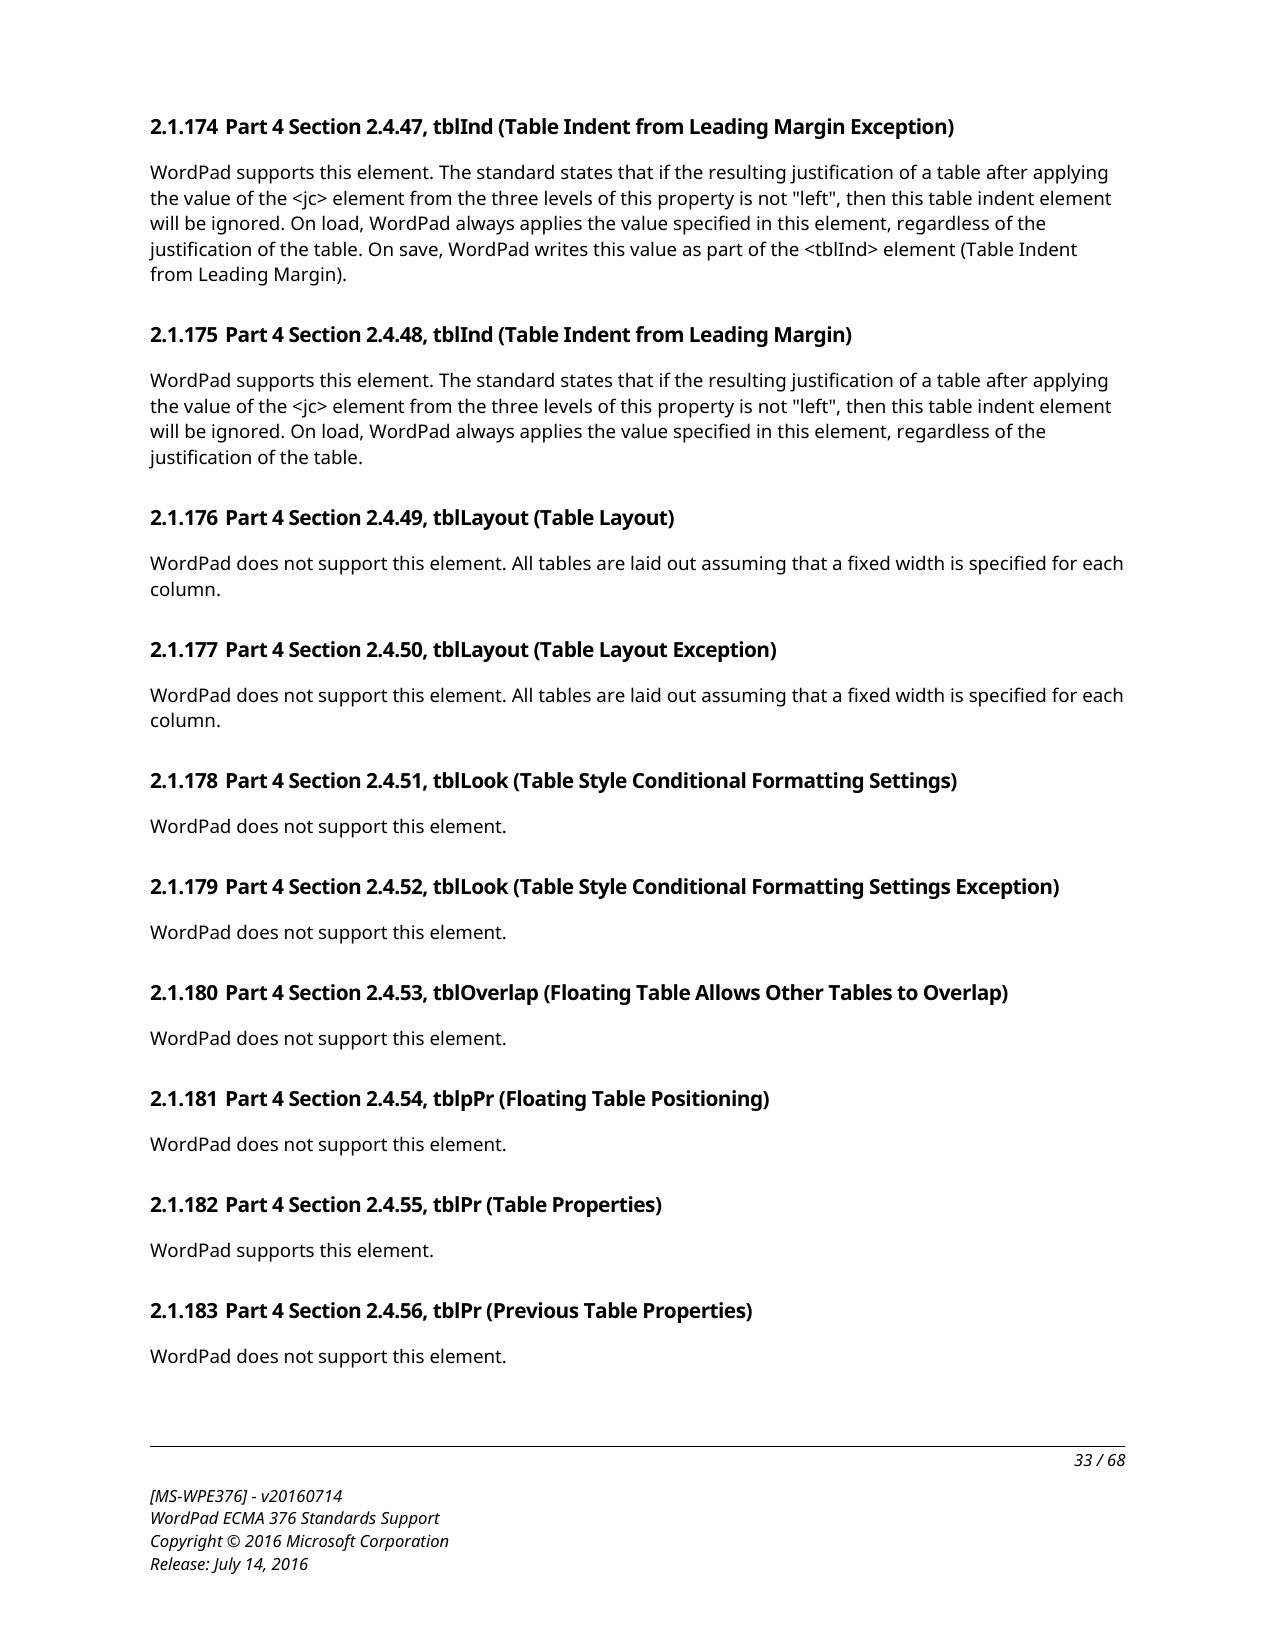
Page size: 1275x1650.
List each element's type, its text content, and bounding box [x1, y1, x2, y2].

text WordPad does not support this element. [150, 919, 1125, 945]
subtitle Part 4 Section 2.4.53, tblOverlap (Floating Table Allows Other Tables to Overlap) [150, 978, 1125, 1007]
subtitle Part 4 Section 2.4.48, tblInd (Table Indent from Leading Margin) [150, 321, 1125, 349]
subtitle Part 4 Section 2.4.49, tblLayout (Table Layout) [150, 503, 1125, 532]
text WordPad supports this element. The standard states that if the resulting justification of a table after applying the value of the <jc> element from the three levels of this property is not "left", then this table indent element will be ignored. On load, WordPad always applies the value specified in this element, regardless of the justification of the table. On save, WordPad writes this value as part of the <tblInd> element (Table Indent from Leading Margin). [150, 160, 1125, 287]
text WordPad does not support this element. [150, 813, 1125, 839]
text WordPad does not support this element. All tables are laid out assuming that a fixed width is specified for each column. [150, 550, 1125, 601]
subtitle Part 4 Section 2.4.47, tblInd (Table Indent from Leading Margin Exception) [150, 112, 1125, 141]
text WordPad does not support this element. [150, 1344, 1125, 1369]
subtitle Part 4 Section 2.4.55, tblPr (Table Properties) [150, 1191, 1125, 1219]
subtitle Part 4 Section 2.4.52, tblLook (Table Style Conditional Formatting Settings Exception) [150, 872, 1125, 901]
text WordPad supports this element. The standard states that if the resulting justification of a table after applying the value of the <jc> element from the three levels of this property is not "left", then this table indent element will be ignored. On load, WordPad always applies the value specified in this element, regardless of the justification of the table. [150, 368, 1125, 470]
text WordPad does not support this element. [150, 1132, 1125, 1157]
subtitle Part 4 Section 2.4.54, tblpPr (Floating Table Positioning) [150, 1084, 1125, 1113]
subtitle Part 4 Section 2.4.50, tblLayout (Table Layout Exception) [150, 635, 1125, 663]
text WordPad does not support this element. [150, 1026, 1125, 1051]
subtitle Part 4 Section 2.4.51, tblLook (Table Style Conditional Formatting Settings) [150, 766, 1125, 795]
text WordPad does not support this element. All tables are laid out assuming that a fixed width is specified for each column. [150, 682, 1125, 733]
text WordPad supports this element. [150, 1238, 1125, 1263]
subtitle Part 4 Section 2.4.56, tblPr (Previous Table Properties) [150, 1297, 1125, 1325]
